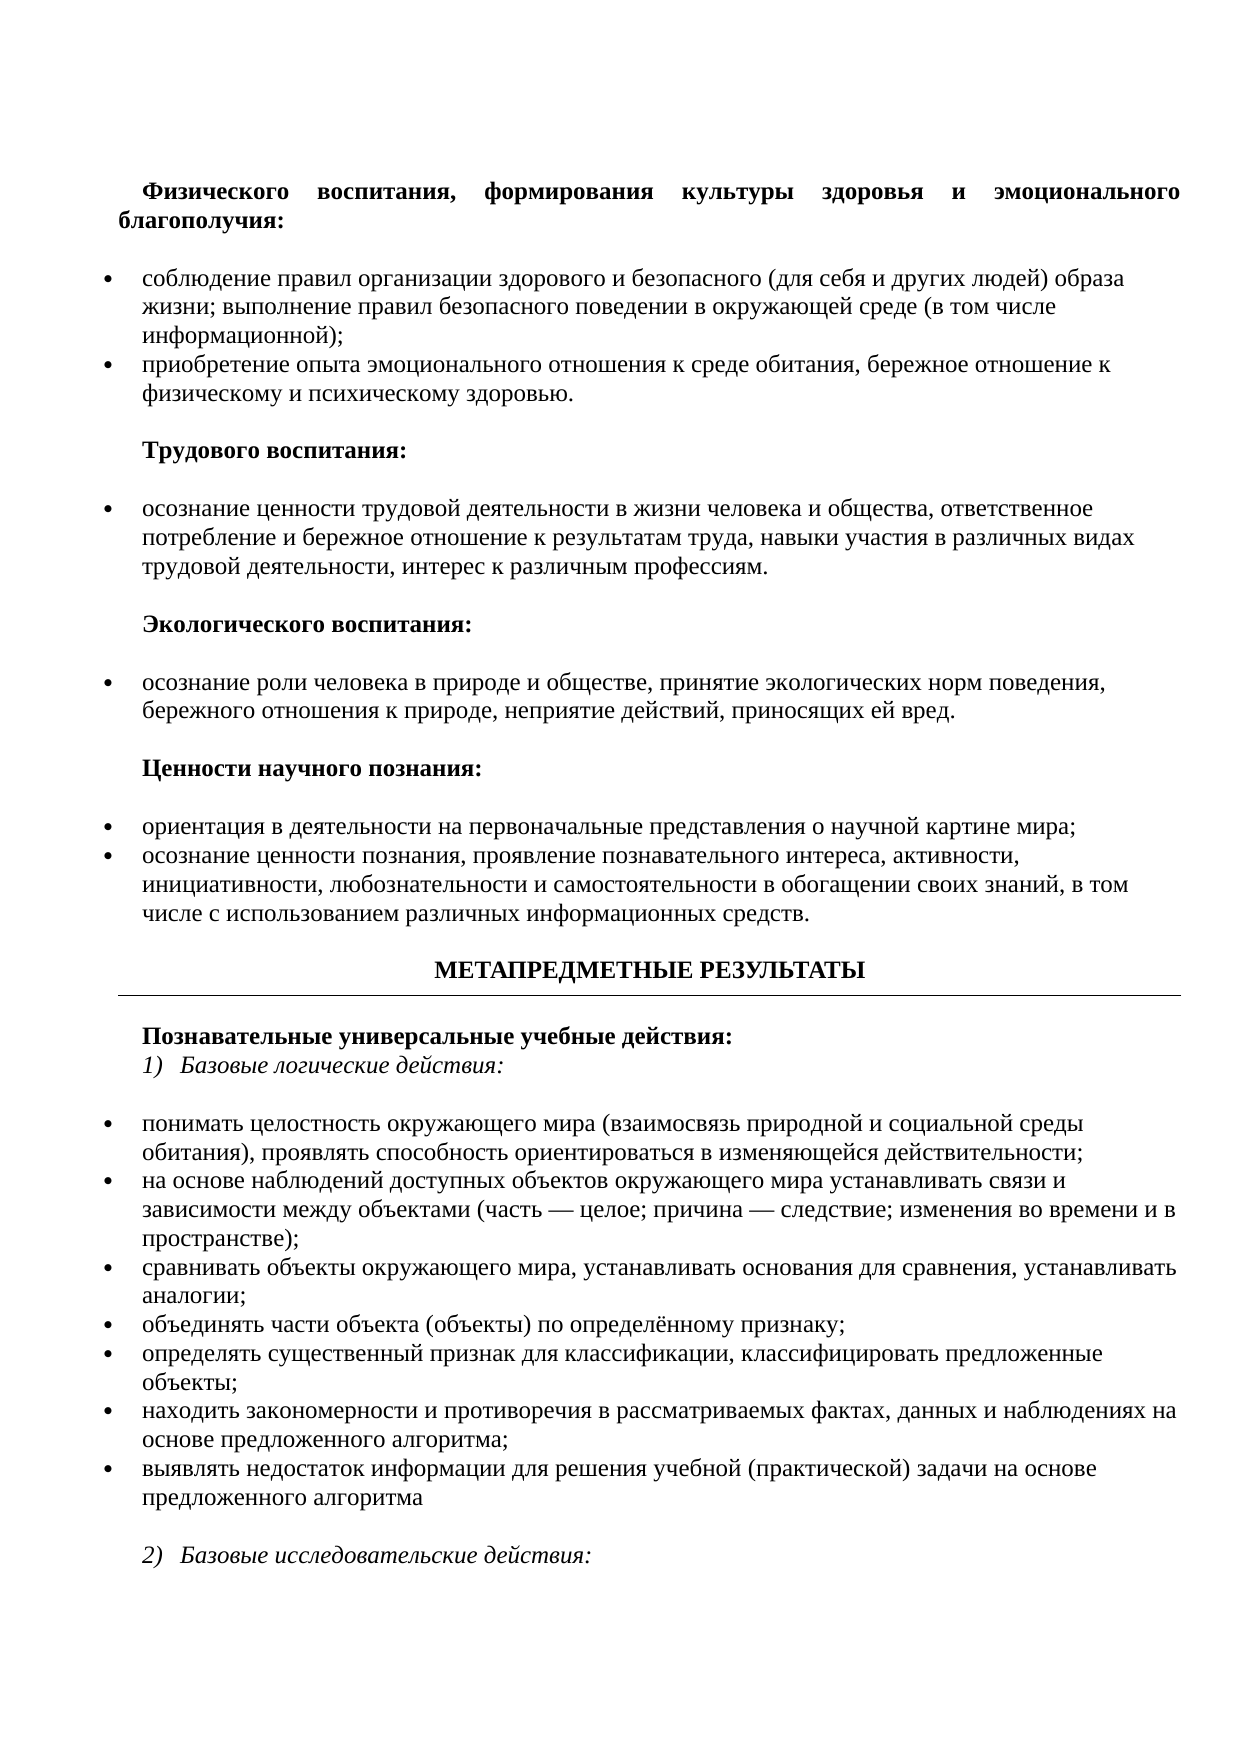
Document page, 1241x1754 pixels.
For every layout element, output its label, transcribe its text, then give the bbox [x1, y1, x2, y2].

list на основе наблюдений доступных объектов окружающего мира устанавливать связи и зависимости между объектами (часть — целое; причина — следствие; изменения во времени и в пространстве); [104, 1166, 1181, 1252]
text Трудового воспитания: [118, 436, 1181, 464]
list понимать целостность окружающего мира (взаимосвязь природной и социальной среды обитания), проявлять способность ориентироваться в изменяющейся действительности; [104, 1108, 1181, 1166]
text Ценности научного познания: [118, 753, 1181, 782]
text Экологического воспитания: [118, 609, 1181, 638]
text 2) Базовые исследовательские действия: [118, 1540, 1181, 1568]
text 1) Базовые логические действия: [118, 1050, 1181, 1079]
list осознание роли человека в природе и обществе, принятие экологических норм поведения, бережного отношения к природе, неприятие действий, приносящих ей вред. [104, 667, 1181, 724]
list осознание ценности познания, проявление познавательного интереса, активности, инициативности, любознательности и самостоятельности в обогащении своих знаний, в том числе с использованием различных информационных средств. [104, 840, 1181, 926]
list выявлять недостаток информации для решения учебной (практической) задачи на основе предложенного алгоритма [104, 1453, 1181, 1511]
text Познавательные универсальные учебные действия: [118, 1021, 1181, 1050]
list определять существенный признак для классификации, классифицировать предложенные объекты; [104, 1338, 1181, 1396]
list сравнивать объекты окружающего мира, устанавливать основания для сравнения, устанавливать аналогии; [104, 1252, 1181, 1309]
list находить закономерности и противоречия в рассматриваемых фактах, данных и наблюдениях на основе предложенного алгоритма; [104, 1396, 1181, 1453]
text Физического воспитания, формирования культуры здоровья и эмоционального благополучия: [118, 176, 1181, 233]
list осознание ценности трудовой деятельности в жизни человека и общества, ответственное потребление и бережное отношение к результатам труда, навыки участия в различных видах трудовой деятельности, интерес к различным профессиям. [104, 493, 1181, 580]
text МЕТАПРЕДМЕТНЫЕ РЕЗУЛЬТАТЫ [118, 956, 1181, 995]
list соблюдение правил организации здорового и безопасного (для себя и других людей) образа жизни; выполнение правил безопасного поведении в окружающей среде (в том числе информационной); [104, 263, 1181, 349]
list объединять части объекта (объекты) по определённому признаку; [104, 1309, 1181, 1338]
list приобретение опыта эмоционального отношения к среде обитания, бережное отношение к физическому и психическому здоровью. [104, 349, 1181, 406]
list ориентация в деятельности на первоначальные представления о научной картине мира; [104, 811, 1181, 840]
